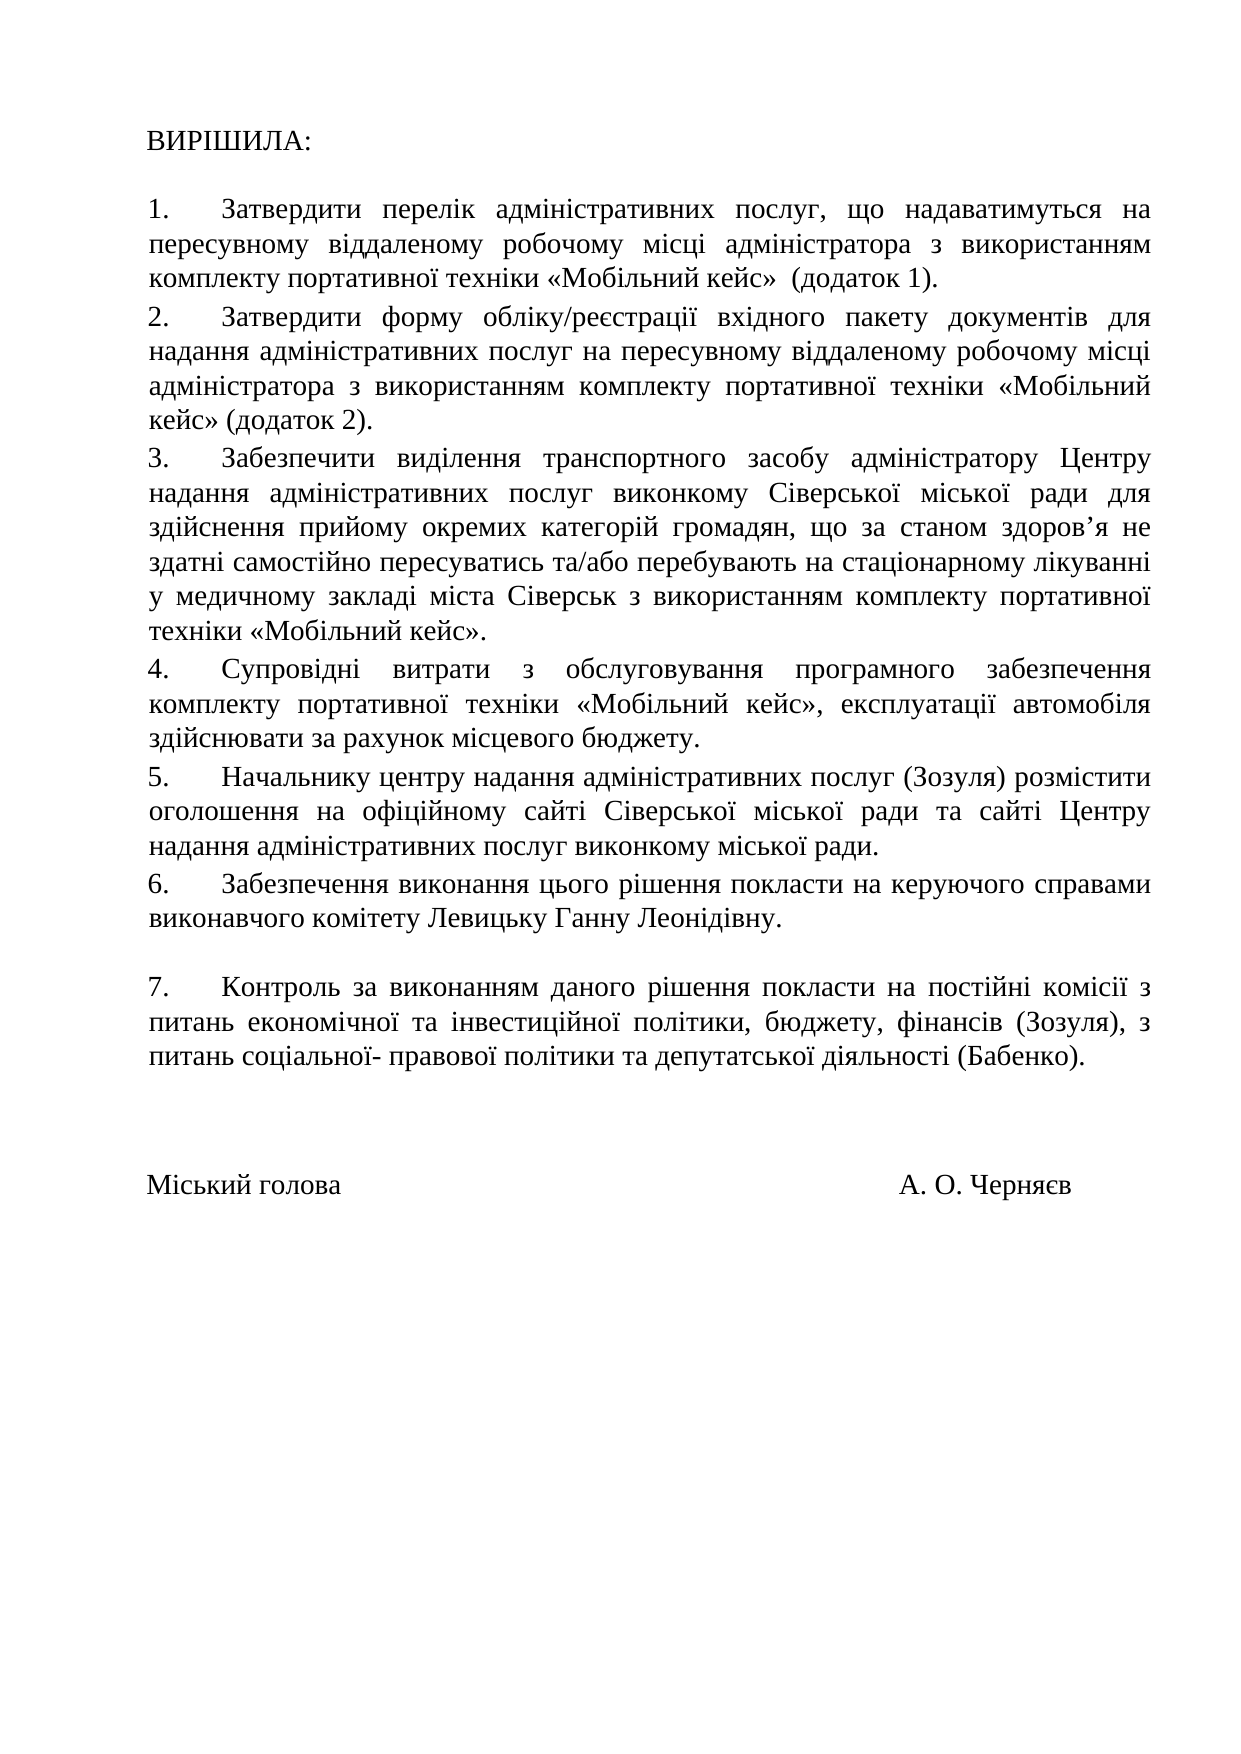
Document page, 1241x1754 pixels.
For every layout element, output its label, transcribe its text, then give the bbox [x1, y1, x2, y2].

list Контроль за виконанням даного рішення покласти на постійні комісії з питань економічної та інвестиційної політики, бюджету, фінансів (Зозуля), з питань соціальної- правової політики та депутатської діяльності (Бабенко). [147, 969, 1152, 1072]
list Забезпечити виділення транспортного засобу адміністратору Центру надання адміністративних послуг виконкому Сіверської міської ради для здійснення прийому окремих категорій громадян, що за станом здоров’я не здатні самостійно пересуватись та/або перебувають на стаціонарному лікуванні у медичному закладі міста Сіверськ з використанням комплекту портативної техніки «Мобільний кейс». [147, 441, 1152, 646]
text ВИРІШИЛА: [146, 123, 1152, 156]
list Супровідні витрати з обслуговування програмного забезпечення комплекту портативної техніки «Мобільний кейс», експлуатації автомобіля здійснювати за рахунок місцевого бюджету. [147, 651, 1152, 754]
list Затвердити перелік адміністративних послуг, що надаватимуться на пересувному віддаленому робочому місці адміністратора з використанням комплекту портативної техніки «Мобільний кейс» (додаток 1). [147, 191, 1152, 294]
list Начальнику центру надання адміністративних послуг (Зозуля) розмістити оголошення на офіційному сайті Сіверської міської ради та сайті Центру надання адміністративних послуг виконкому міської ради. [147, 759, 1152, 861]
text Міський голова А. О. Черняєв [146, 1167, 1152, 1200]
list Затвердити форму обліку/реєстрації вхідного пакету документів для надання адміністративних послуг на пересувному віддаленому робочому місці адміністратора з використанням комплекту портативної техніки «Мобільний кейс» (додаток 2). [147, 299, 1152, 436]
list Забезпечення виконання цього рішення покласти на керуючого справами виконавчого комітету Левицьку Ганну Леонідівну. [147, 866, 1152, 934]
